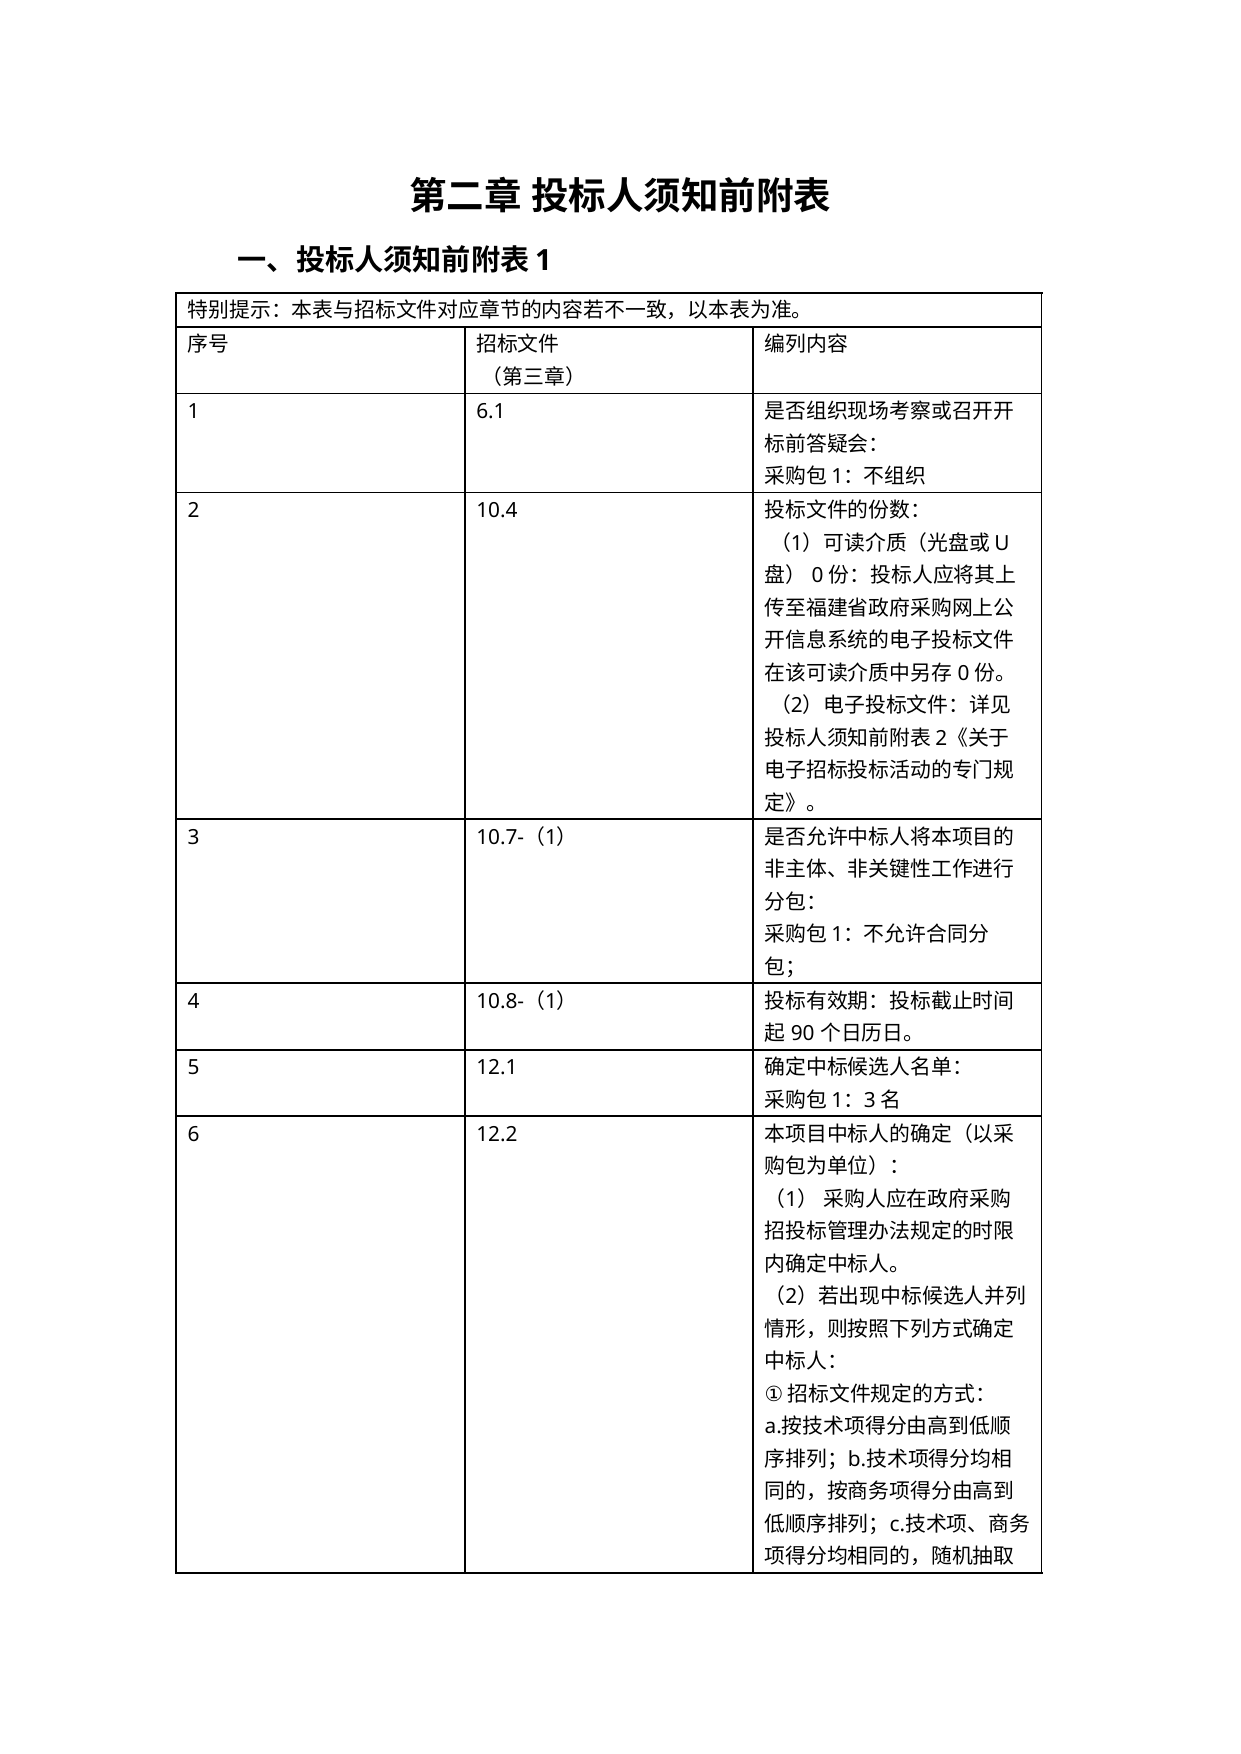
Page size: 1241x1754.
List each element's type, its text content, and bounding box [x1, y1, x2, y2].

table_cell 5 [177, 1051, 464, 1115]
table_header 特别提示：本表与招标文件对应章节的内容若不一致，以本表为准。 [177, 294, 1041, 326]
table_cell 4 [177, 984, 464, 1049]
table_cell 10.7-（1） [466, 820, 752, 982]
table_cell 是否允许中标人将本项目的非主体、非关键性工作进行分包： 采购包1：不允许合同分包； [754, 820, 1041, 982]
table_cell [754, 1117, 1041, 1572]
table_cell 确定中标候选人名单： 采购包1：3名 [754, 1051, 1041, 1115]
table_cell 编列内容 [754, 328, 1041, 393]
text 一、投标人须知前附表1 [187, 227, 1053, 292]
text 第二章 投标人须知前附表 [187, 162, 1053, 227]
table_cell 招标文件 （第三章） [466, 328, 752, 393]
table_cell 12.1 [466, 1051, 752, 1115]
table_cell 6 [177, 1117, 464, 1572]
table_cell 2 [177, 493, 464, 818]
table_cell 1 [177, 394, 464, 492]
table_cell 是否组织现场考察或召开开标前答疑会： 采购包1：不组织 [754, 394, 1041, 492]
table_cell 10.8-（1） [466, 984, 752, 1049]
table_cell 投标有效期：投标截止时间起 90 个日历日。 [754, 984, 1041, 1049]
table_cell 3 [177, 820, 464, 982]
table_cell 6.1 [466, 394, 752, 492]
table_cell 12.2 [466, 1117, 752, 1572]
table_cell 10.4 [466, 493, 752, 818]
table_cell 投标文件的份数： （1）可读介质（光盘或U盘） 0 份：投标人应将其上传至福建省政府采购网上公开信息系统的电子投标文件在该可读介质中另存 0 份。 （2）电子投标文件：详见投标人须知前附表2《关于电子招标投标活动的专门规定》。 [754, 493, 1041, 818]
table_cell 序号 [177, 328, 464, 393]
